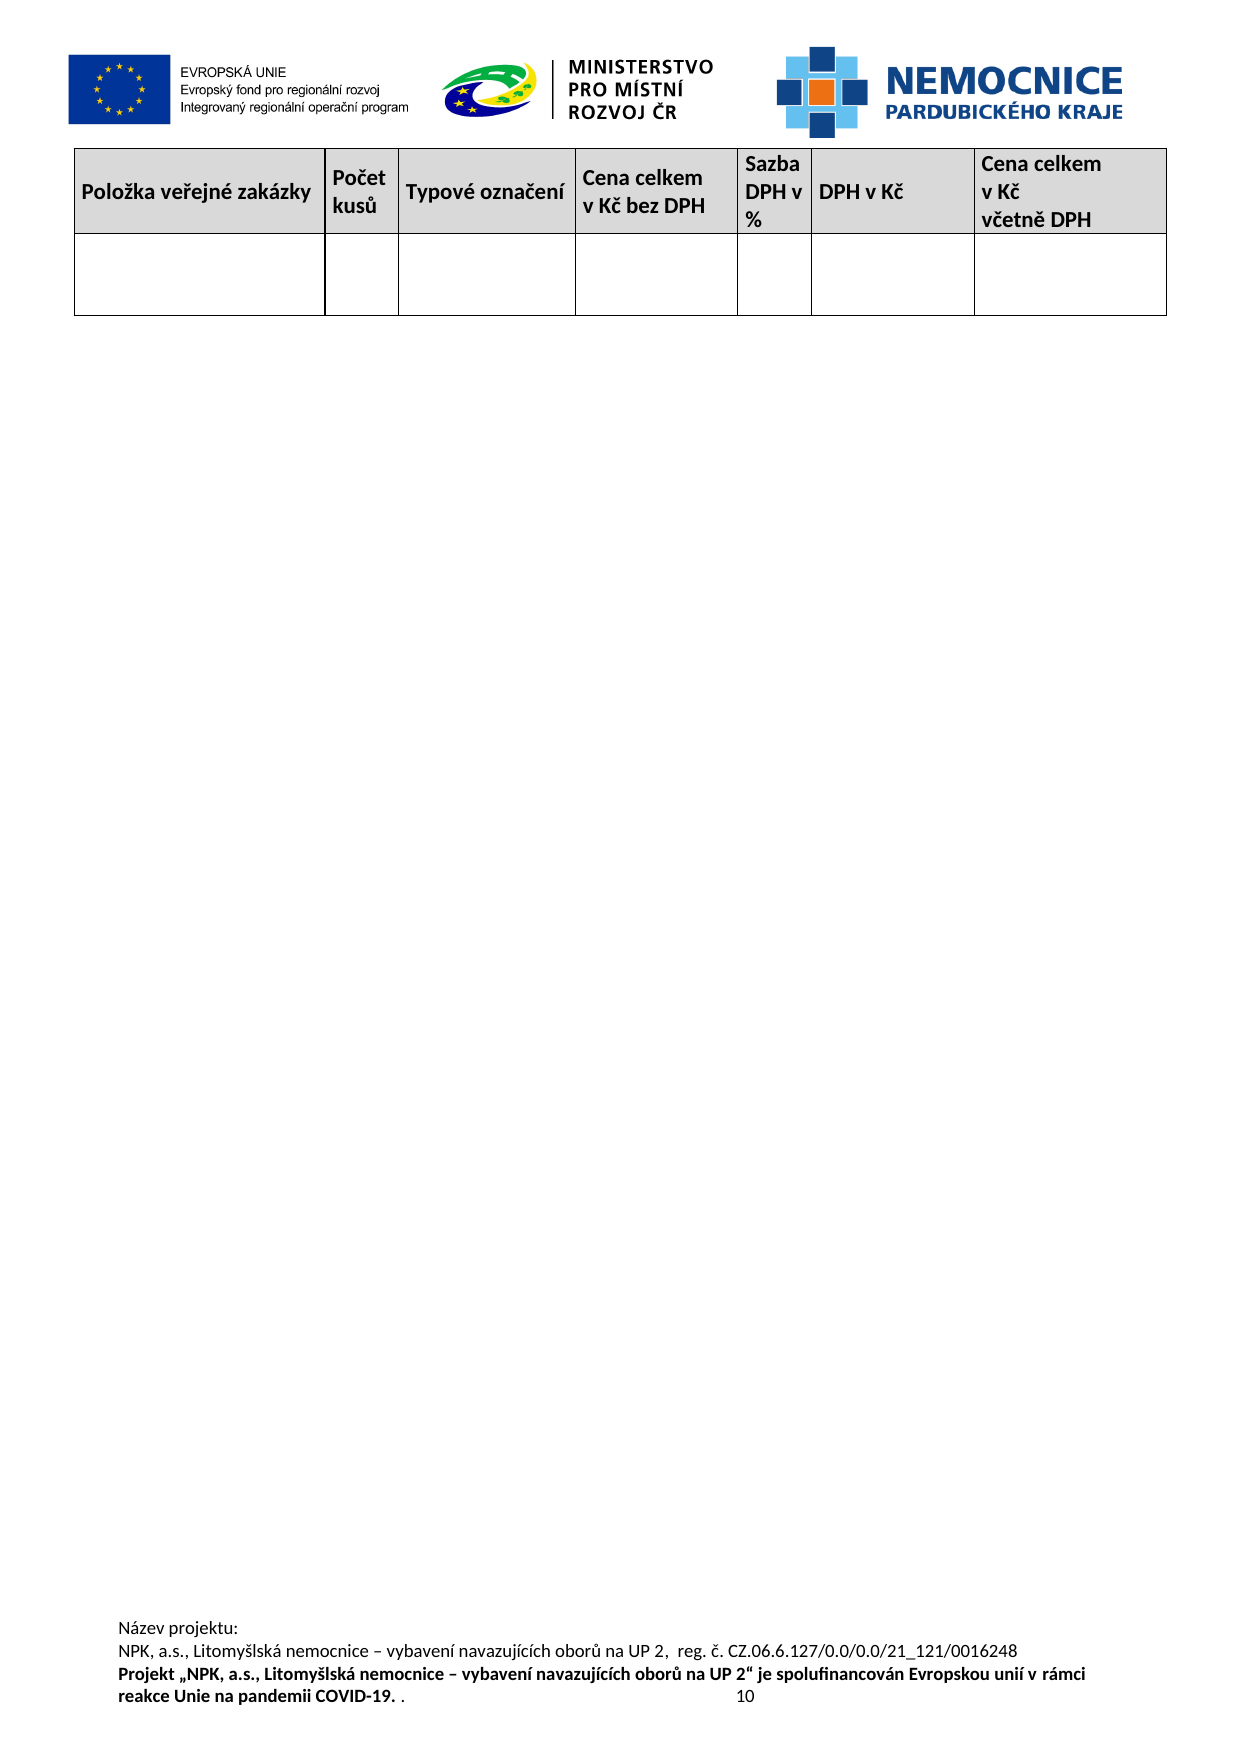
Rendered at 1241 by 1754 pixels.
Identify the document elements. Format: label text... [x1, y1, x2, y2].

table_header Počet kusů [326, 149, 398, 233]
table_header Cena celkem v Kč včetně DPH [975, 149, 1166, 233]
table_cell [576, 234, 737, 315]
table_cell [75, 234, 324, 315]
table_header Sazba DPH v % [738, 149, 811, 233]
table_header DPH v Kč [812, 149, 974, 233]
picture [46, 32, 735, 147]
table_cell [812, 234, 974, 315]
table_header Cena celkem v Kč bez DPH [576, 149, 737, 233]
table_header Typové označení [399, 149, 575, 233]
table_cell [326, 234, 398, 315]
table_cell [399, 234, 575, 315]
table_header Položka veřejné zakázky [75, 149, 324, 233]
table_cell [975, 234, 1166, 315]
table_cell [738, 234, 811, 315]
picture [775, 45, 1123, 139]
